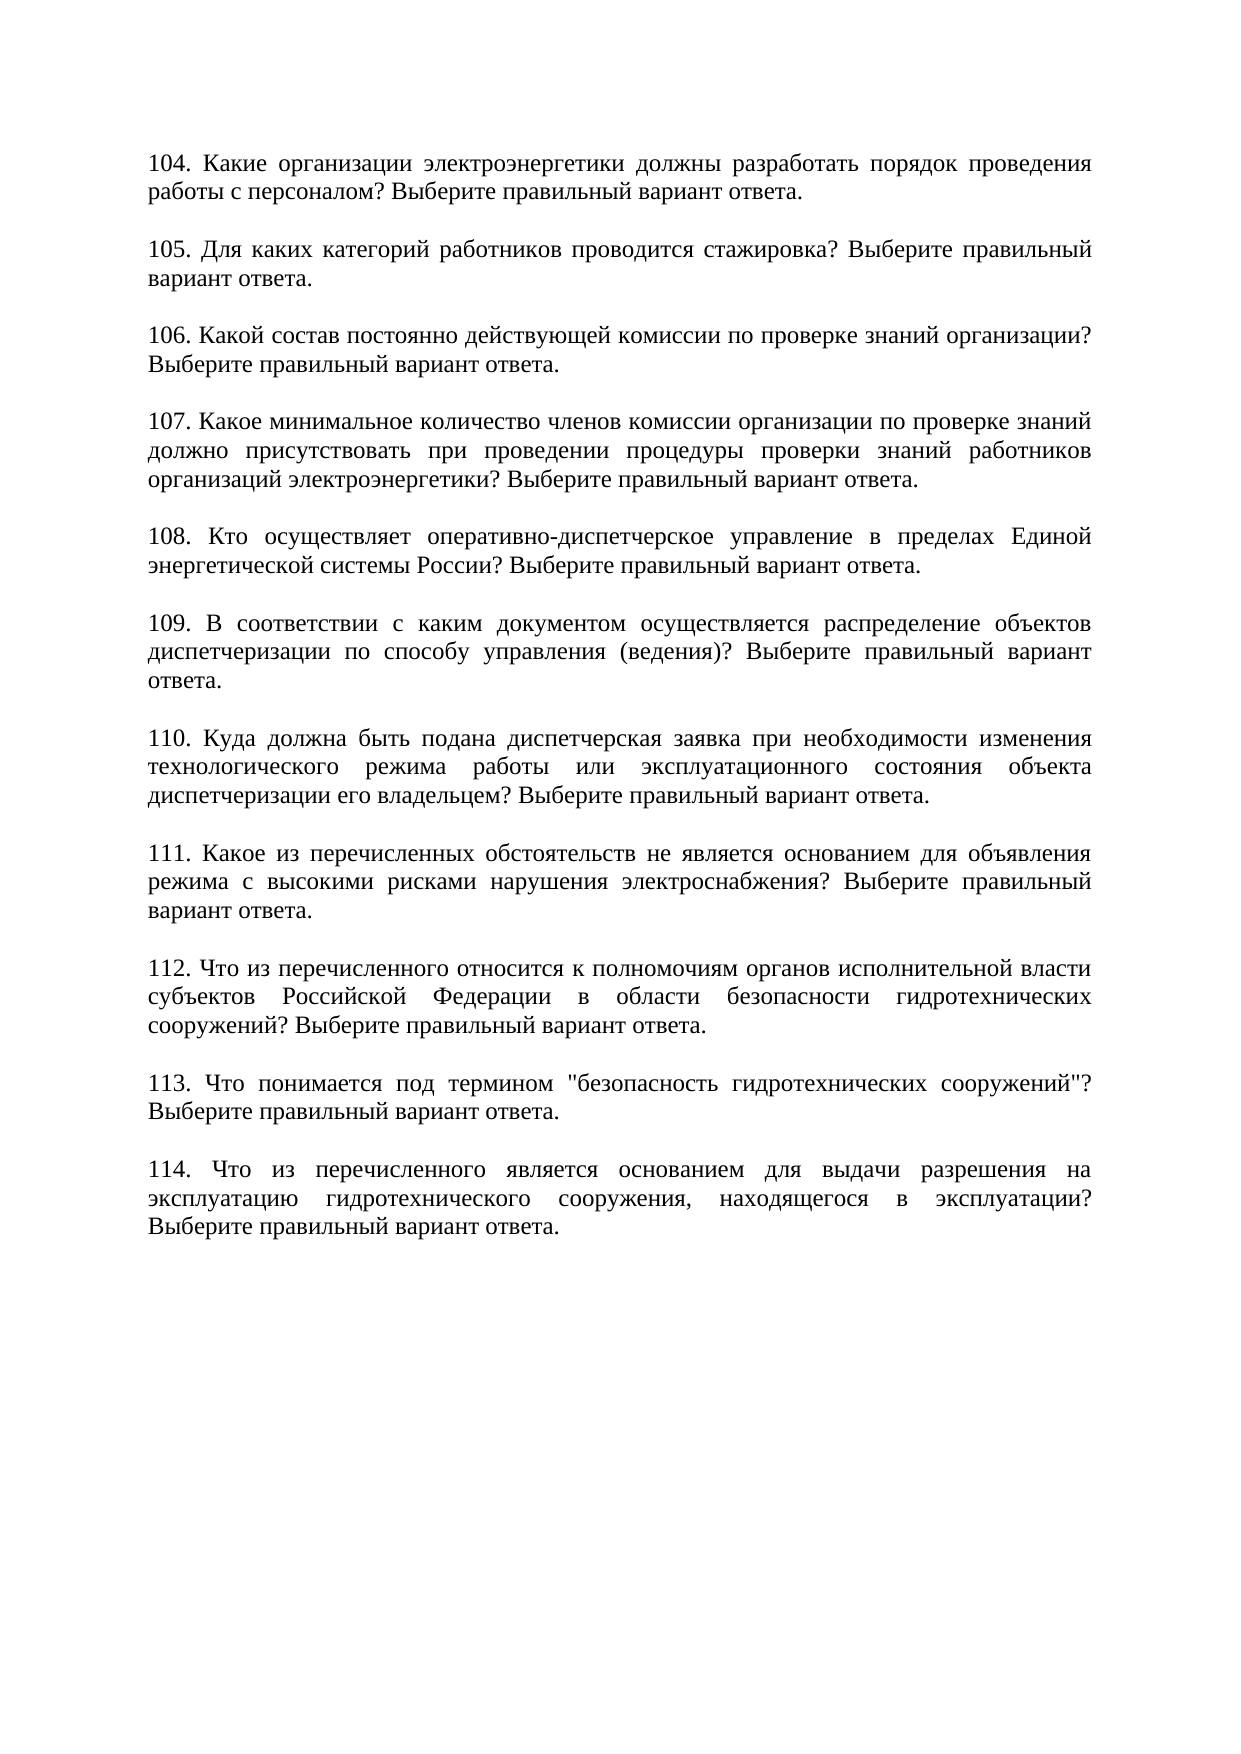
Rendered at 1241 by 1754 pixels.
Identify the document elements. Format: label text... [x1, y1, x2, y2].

text 104. Какие организации электроэнергетики должны разработать порядок проведения работы с персоналом? Выберите правильный вариант ответа. [148, 148, 1093, 205]
text 113. Что понимается под термином "безопасность гидротехнических сооружений"? Выберите правильный вариант ответа. [148, 1068, 1093, 1125]
text 111. Какое из перечисленных обстоятельств не является основанием для объявления режима с высокими рисками нарушения электроснабжения? Выберите правильный вариант ответа. [148, 838, 1093, 924]
text 109. В соответствии с каким документом осуществляется распределение объектов диспетчеризации по способу управления (ведения)? Выберите правильный вариант ответа. [148, 608, 1093, 694]
text 110. Куда должна быть подана диспетчерская заявка при необходимости изменения технологического режима работы или эксплуатационного состояния объекта диспетчеризации его владельцем? Выберите правильный вариант ответа. [148, 723, 1093, 809]
text 107. Какое минимальное количество членов комиссии организации по проверке знаний должно присутствовать при проведении процедуры проверки знаний работников организаций электроэнергетики? Выберите правильный вариант ответа. [148, 406, 1093, 493]
text 105. Для каких категорий работников проводится стажировка? Выберите правильный вариант ответа. [148, 234, 1093, 291]
text 106. Какой состав постоянно действующей комиссии по проверке знаний организации? Выберите правильный вариант ответа. [148, 320, 1093, 378]
text 114. Что из перечисленного является основанием для выдачи разрешения на эксплуатацию гидротехнического сооружения, находящегося в эксплуатации? Выберите правильный вариант ответа. [148, 1154, 1093, 1240]
text 108. Кто осуществляет оперативно-диспетчерское управление в пределах Единой энергетической системы России? Выберите правильный вариант ответа. [148, 521, 1093, 579]
text 112. Что из перечисленного относится к полномочиям органов исполнительной власти субъектов Российской Федерации в области безопасности гидротехнических сооружений? Выберите правильный вариант ответа. [148, 953, 1093, 1039]
